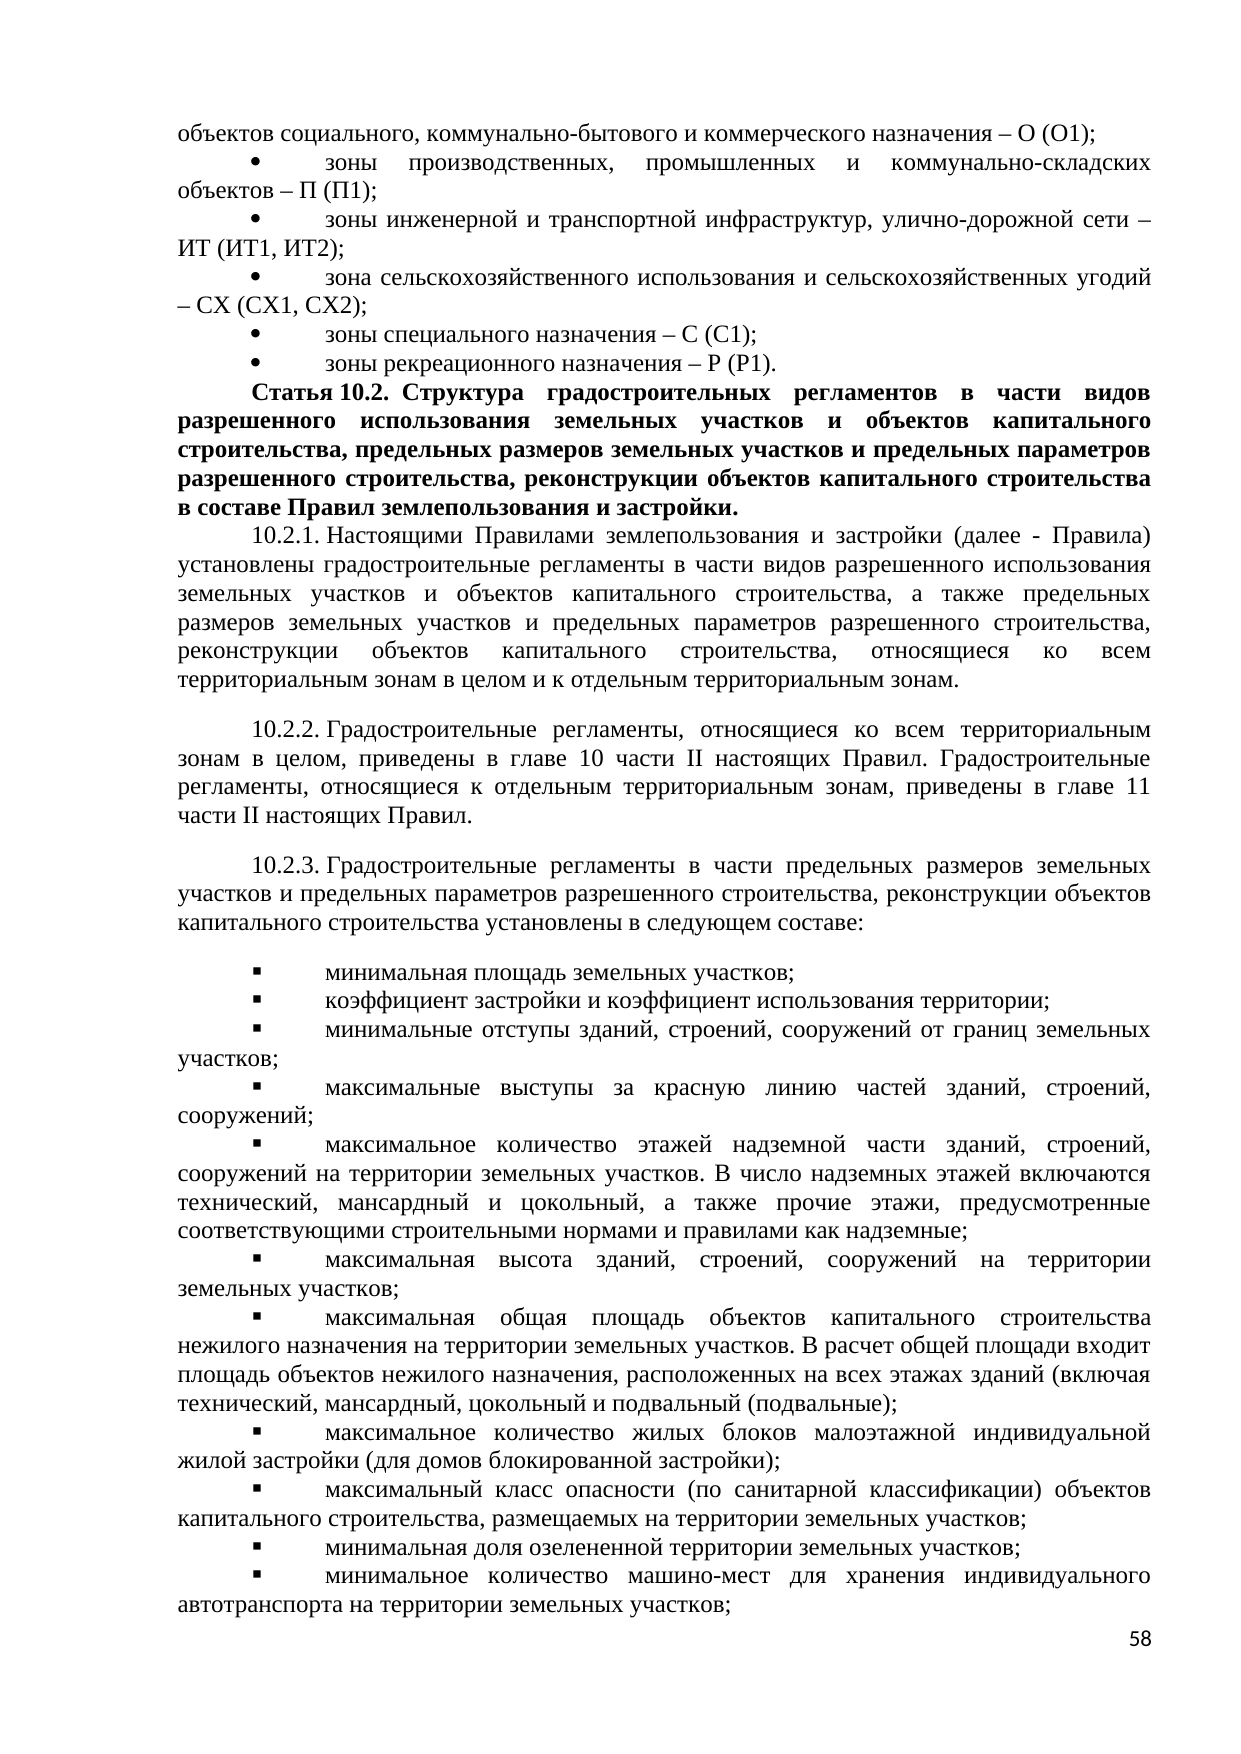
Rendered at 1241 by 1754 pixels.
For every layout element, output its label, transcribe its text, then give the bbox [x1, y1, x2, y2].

list максимальные выступы за красную линию частей зданий, строений, сооружений; [177, 1072, 1152, 1129]
list максимальная высота зданий, строений, сооружений на территории земельных участков; [177, 1244, 1152, 1302]
list зоны производственных, промышленных и коммунально-складских объектов – П (П1); [177, 147, 1152, 204]
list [177, 118, 1152, 147]
list максимальное количество жилых блоков малоэтажной индивидуальной жилой застройки (для домов блокированной застройки); [177, 1417, 1152, 1474]
list максимальное количество этажей надземной части зданий, строений, сооружений на территории земельных участков. В число надземных этажей включаются технический, мансардный и цокольный, а также прочие этажи, предусмотренные соответствующими строительными нормами и правилами как надземные; [177, 1129, 1152, 1244]
text 10.2.2. Градостроительные регламенты, относящиеся ко всем территориальным зонам в целом, приведены в главе 10 части II настоящих Правил. Градостроительные регламенты, относящиеся к отдельным территориальным зонам, приведены в главе 11 части II настоящих Правил. [177, 714, 1152, 829]
list минимальная доля озелененной территории земельных участков; [177, 1532, 1152, 1561]
list максимальный класс опасности (по санитарной классификации) объектов капитального строительства, размещаемых на территории земельных участков; [177, 1474, 1152, 1532]
list коэффициент застройки и коэффициент использования территории; [177, 986, 1152, 1014]
list Структура градостроительных регламентов в части видов разрешенного использования земельных участков и объектов капитального строительства, предельных размеров земельных участков и предельных параметров разрешенного строительства, реконструкции объектов капитального строительства в составе Правил землепользования и застройки. [177, 377, 1152, 521]
list минимальная площадь земельных участков; [177, 957, 1152, 986]
list зоны специального назначения – С (С1); [177, 319, 1152, 348]
list зоны рекреационного назначения – Р (Р1). [177, 348, 1152, 377]
list максимальная общая площадь объектов капитального строительства нежилого назначения на территории земельных участков. В расчет общей площади входит площадь объектов нежилого назначения, расположенных на всех этажах зданий (включая технический, мансардный, цокольный и подвальный (подвальные); [177, 1302, 1152, 1417]
list зона сельскохозяйственного использования и сельскохозяйственных угодий – СХ (СХ1, СХ2); [177, 262, 1152, 319]
list минимальные отступы зданий, строений, сооружений от границ земельных участков; [177, 1014, 1152, 1072]
text 10.2.1. Настоящими Правилами землепользования и застройки (далее - Правила) установлены градостроительные регламенты в части видов разрешенного использования земельных участков и объектов капитального строительства, а также предельных размеров земельных участков и предельных параметров разрешенного строительства, реконструкции объектов капитального строительства, относящиеся ко всем территориальным зонам в целом и к отдельным территориальным зонам. [177, 521, 1152, 693]
list минимальное количество машино-мест для хранения индивидуального автотранспорта на территории земельных участков; [177, 1561, 1152, 1618]
list зоны инженерной и транспортной инфраструктур, улично-дорожной сети – ИТ (ИТ1, ИТ2); [177, 204, 1152, 262]
text 10.2.3. Градостроительные регламенты в части предельных размеров земельных участков и предельных параметров разрешенного строительства, реконструкции объектов капитального строительства установлены в следующем составе: [177, 850, 1152, 936]
